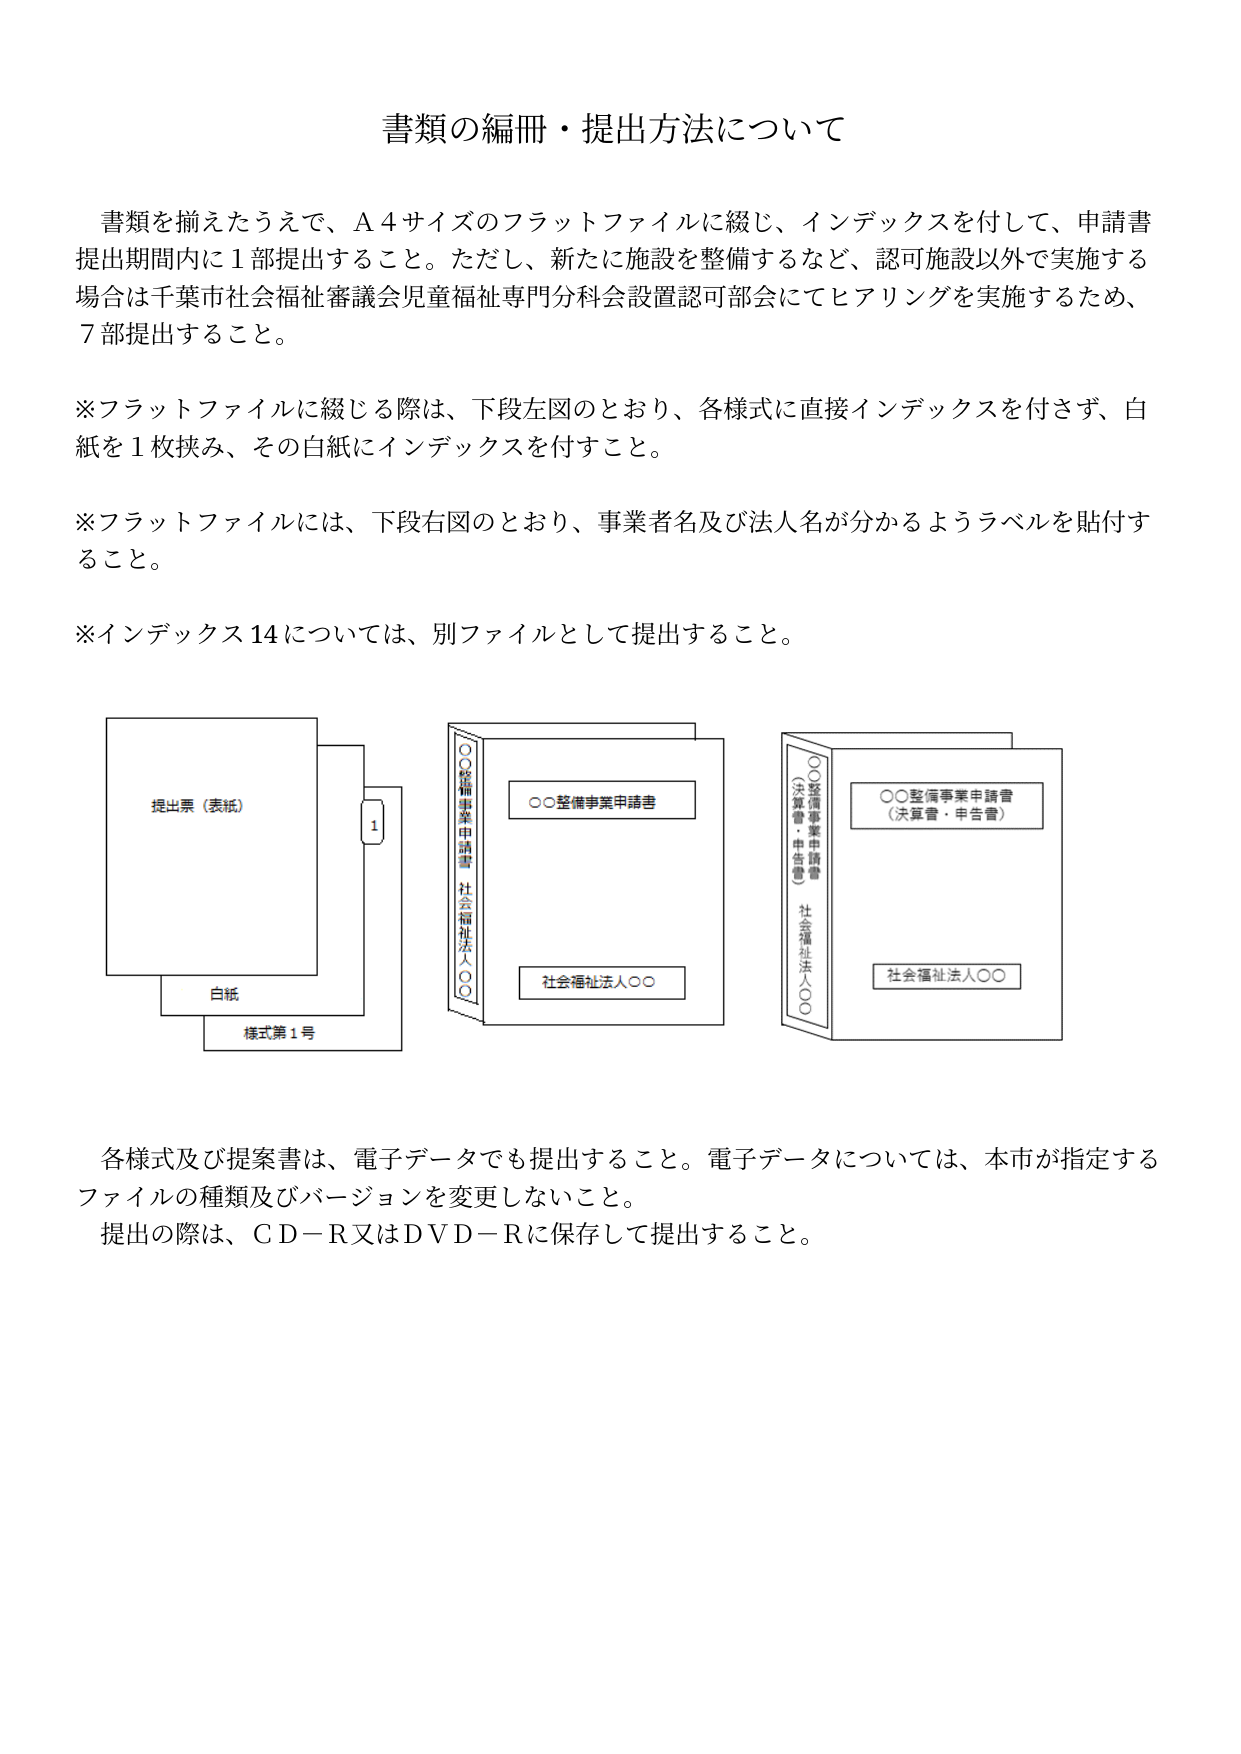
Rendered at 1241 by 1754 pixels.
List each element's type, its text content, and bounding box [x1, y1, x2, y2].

text ※フラットファイルには、下段右図のとおり、事業者名及び法人名が分かるようラベルを貼付すること。 [75, 502, 1153, 577]
picture [776, 728, 1069, 1048]
text 各様式及び提案書は、電子データでも提出すること。電子データについては、本市が指定するファイルの種類及びバージョンを変更しないこと。 [75, 1139, 1165, 1214]
text 提出の際は、ＣＤ－Ｒ又はＤＶＤ－Ｒに保存して提出すること。 [75, 1214, 1165, 1252]
picture [435, 706, 740, 1036]
text 書類を揃えたうえで、Ａ４サイズのフラットファイルに綴じ、インデックスを付して、申請書提出期間内に１部提出すること。ただし、新たに施設を整備するなど、認可施設以外で実施する場合は千葉市社会福祉審議会児童福祉専門分科会設置認可部会にてヒアリングを実施するため、７部提出すること。 [75, 202, 1153, 352]
text ※フラットファイルに綴じる際は、下段左図のとおり、各様式に直接インデックスを付さず、白紙を１枚挟み、その白紙にインデックスを付すこと。 [75, 389, 1153, 464]
text 書類の編冊・提出方法について [75, 89, 1153, 164]
picture [93, 707, 422, 1067]
text ※インデックス14については、別ファイルとして提出すること。 [75, 614, 1153, 652]
